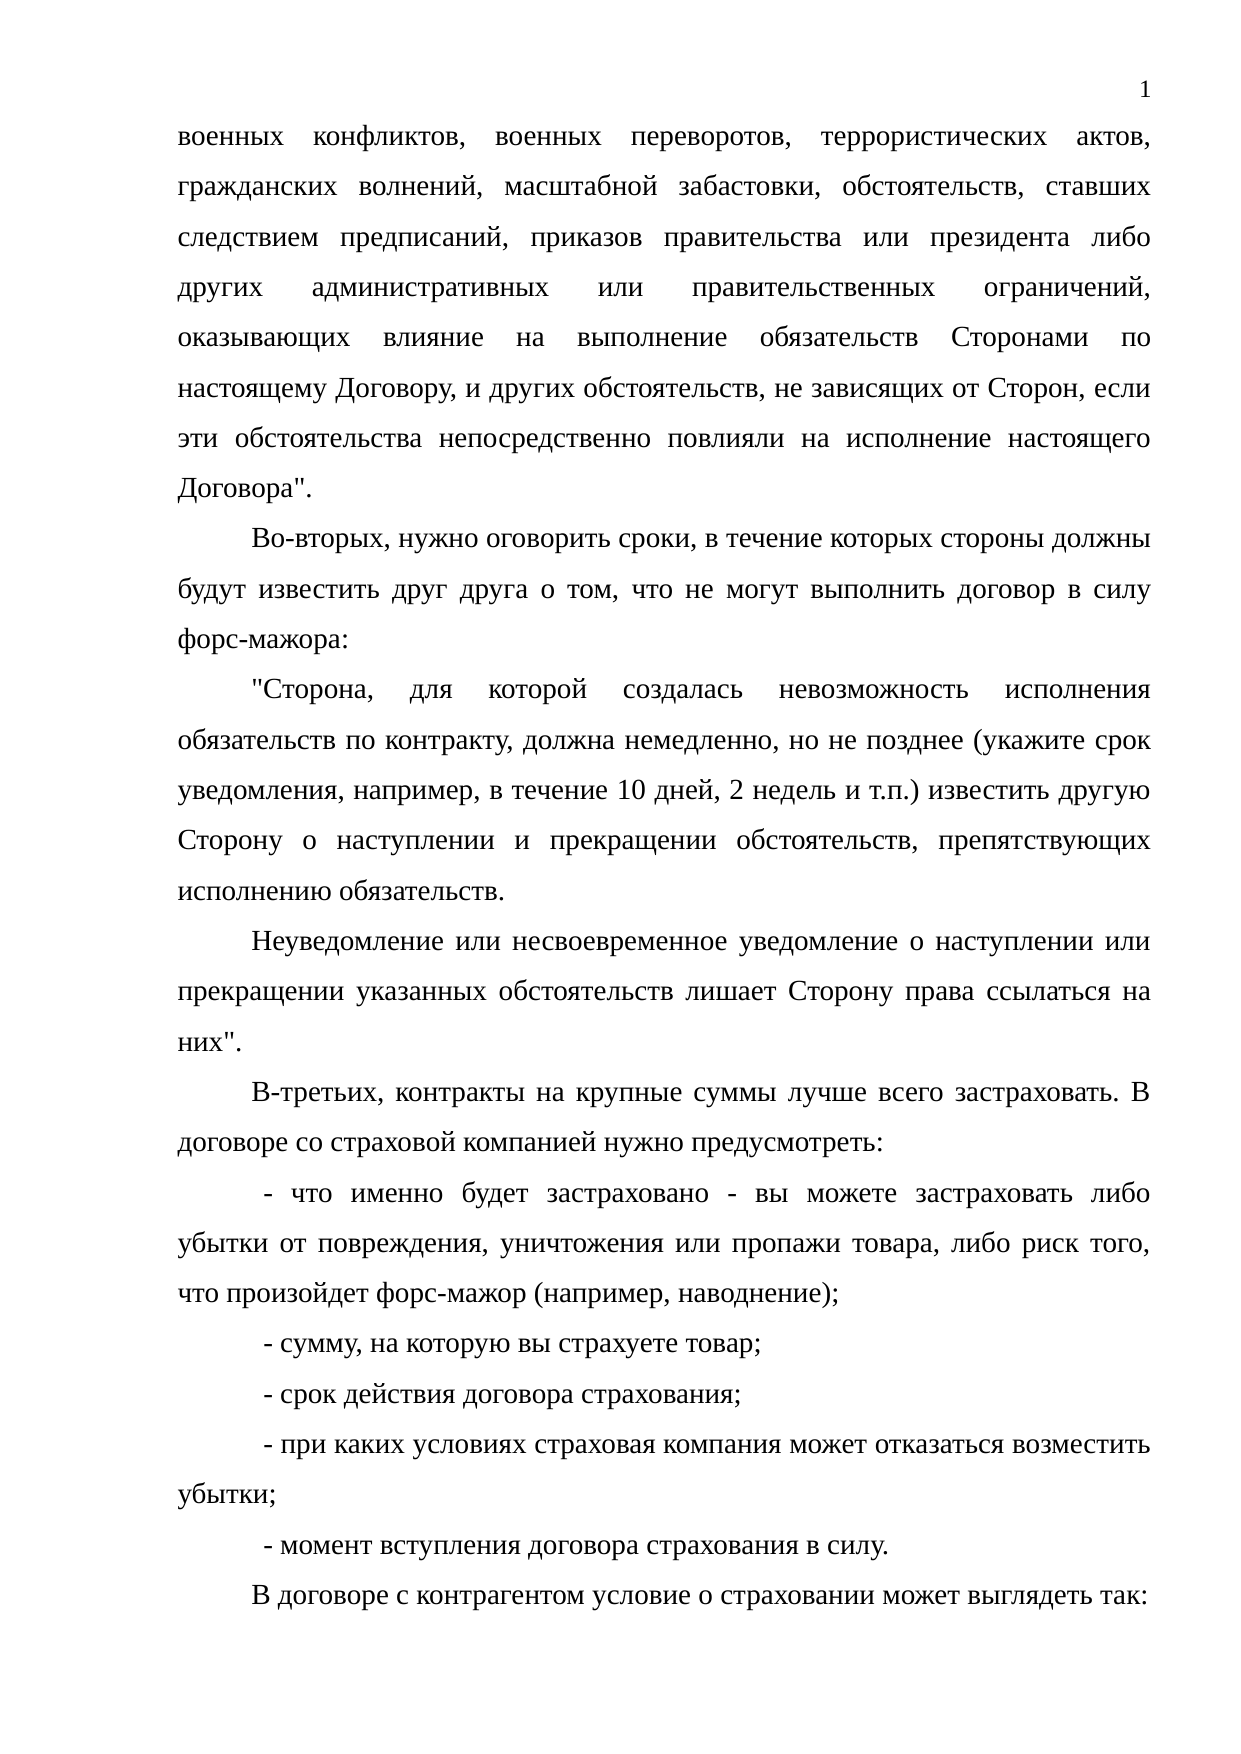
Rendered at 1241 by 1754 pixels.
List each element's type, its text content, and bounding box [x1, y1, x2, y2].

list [177, 118, 1152, 504]
text Неуведомление или несвоевременное уведомление о наступлении или прекращении указанных обстоятельств лишает Сторону права ссылаться на них". [177, 923, 1152, 1057]
text Во-вторых, нужно оговорить сроки, в течение которых стороны должны будут известить друг друга о том, что не могут выполнить договор в силу форс-мажора: [177, 521, 1152, 655]
text "Сторона, для которой создалась невозможность исполнения обязательств по контракту, должна немедленно, но не позднее (укажите срок уведомления, например, в течение 10 дней, 2 недель и т.п.) известить другую Сторону о наступлении и прекращении обстоятельств, препятствующих исполнению обязательств. [177, 672, 1152, 906]
list - при каких условиях страховая компания может отказаться возместить убытки; [177, 1426, 1152, 1510]
list - срок действия договора страхования; [177, 1376, 1152, 1409]
list - сумму, на которую вы страхуете товар; [177, 1326, 1152, 1359]
text В договоре с контрагентом условие о страховании может выглядеть так: [177, 1577, 1152, 1611]
list - что именно будет застраховано - вы можете застраховать либо убытки от повреждения, уничтожения или пропажи товара, либо риск того, что произойдет форс-мажор (например, наводнение); [177, 1175, 1152, 1309]
list - момент вступления договора страхования в силу. [177, 1527, 1152, 1560]
text В-третьих, контракты на крупные суммы лучше всего застраховать. В договоре со страховой компанией нужно предусмотреть: [177, 1074, 1152, 1158]
